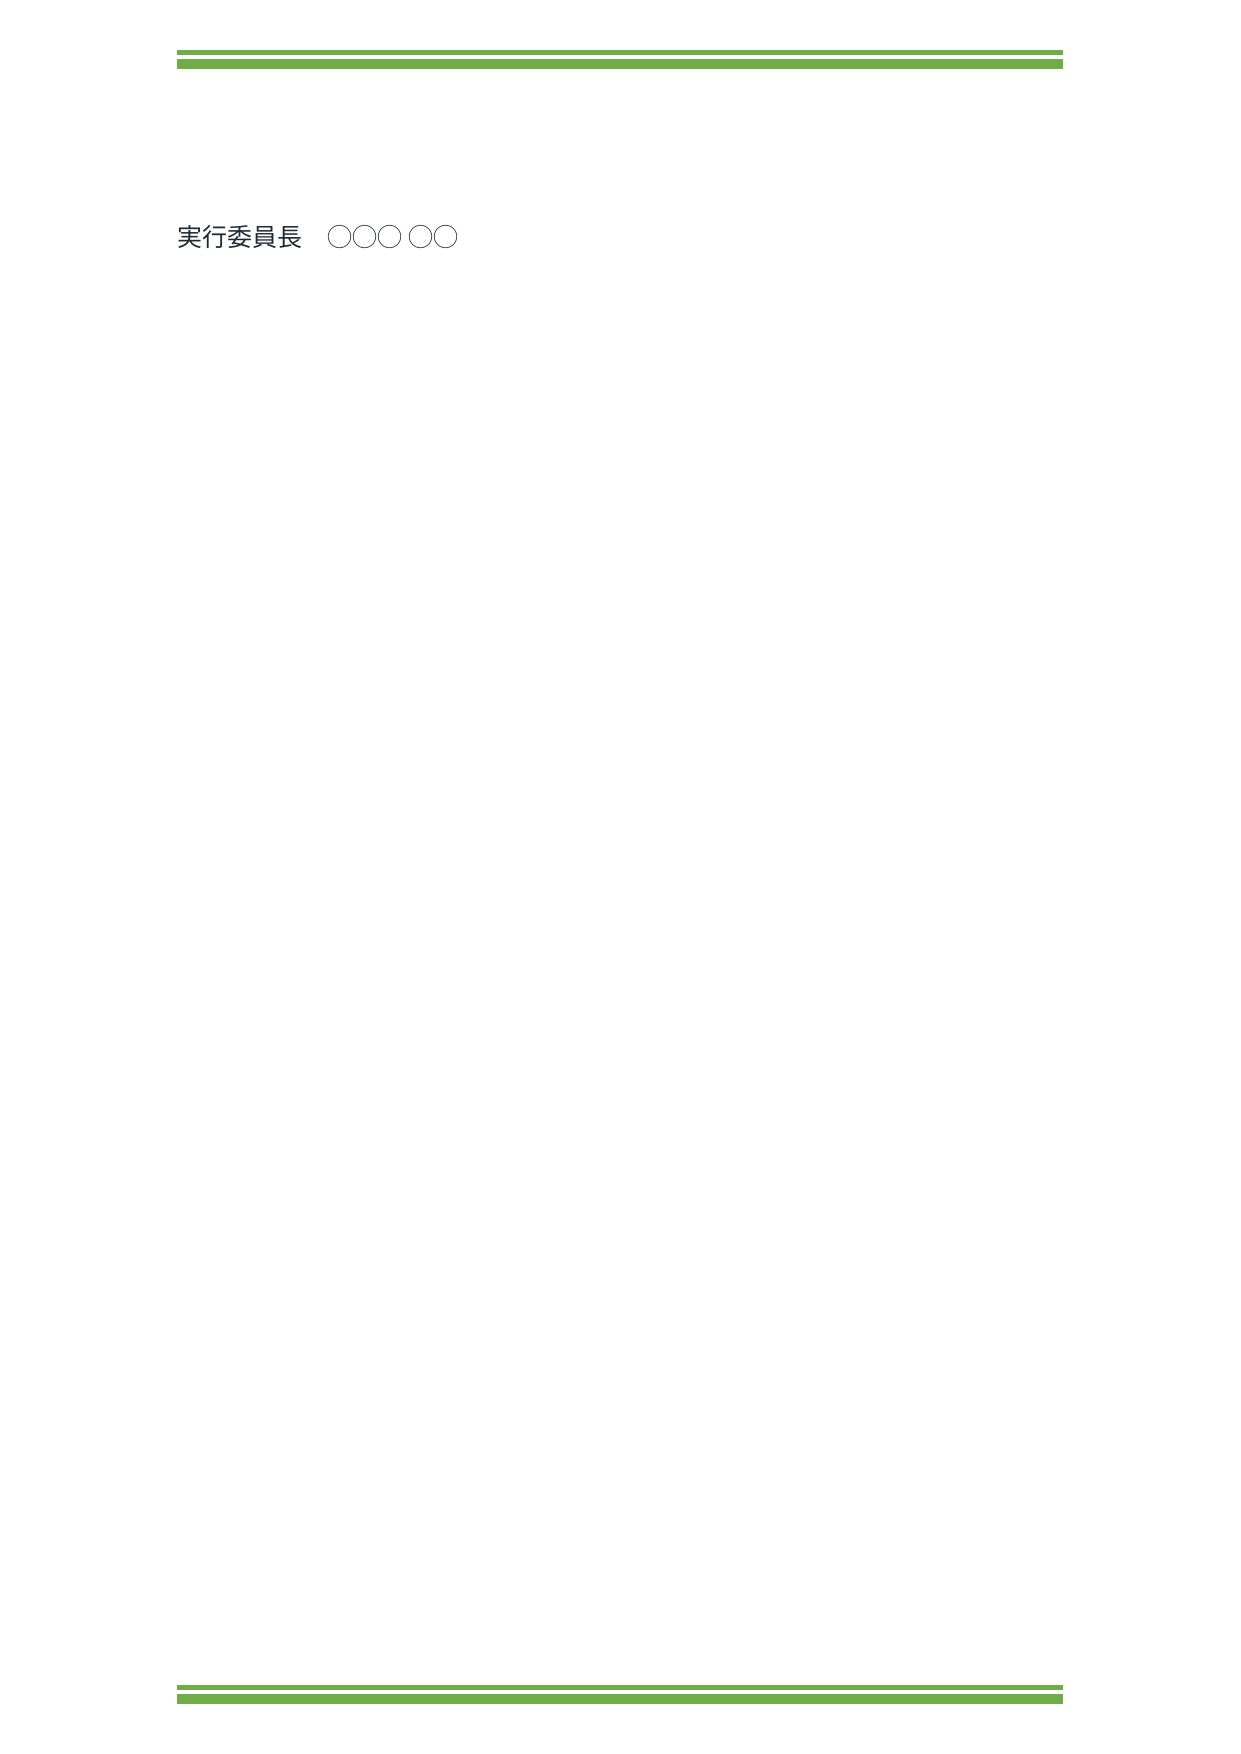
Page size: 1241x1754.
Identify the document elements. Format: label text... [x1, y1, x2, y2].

text 実行委員長 ◯◯◯ ◯◯ [177, 217, 1063, 254]
